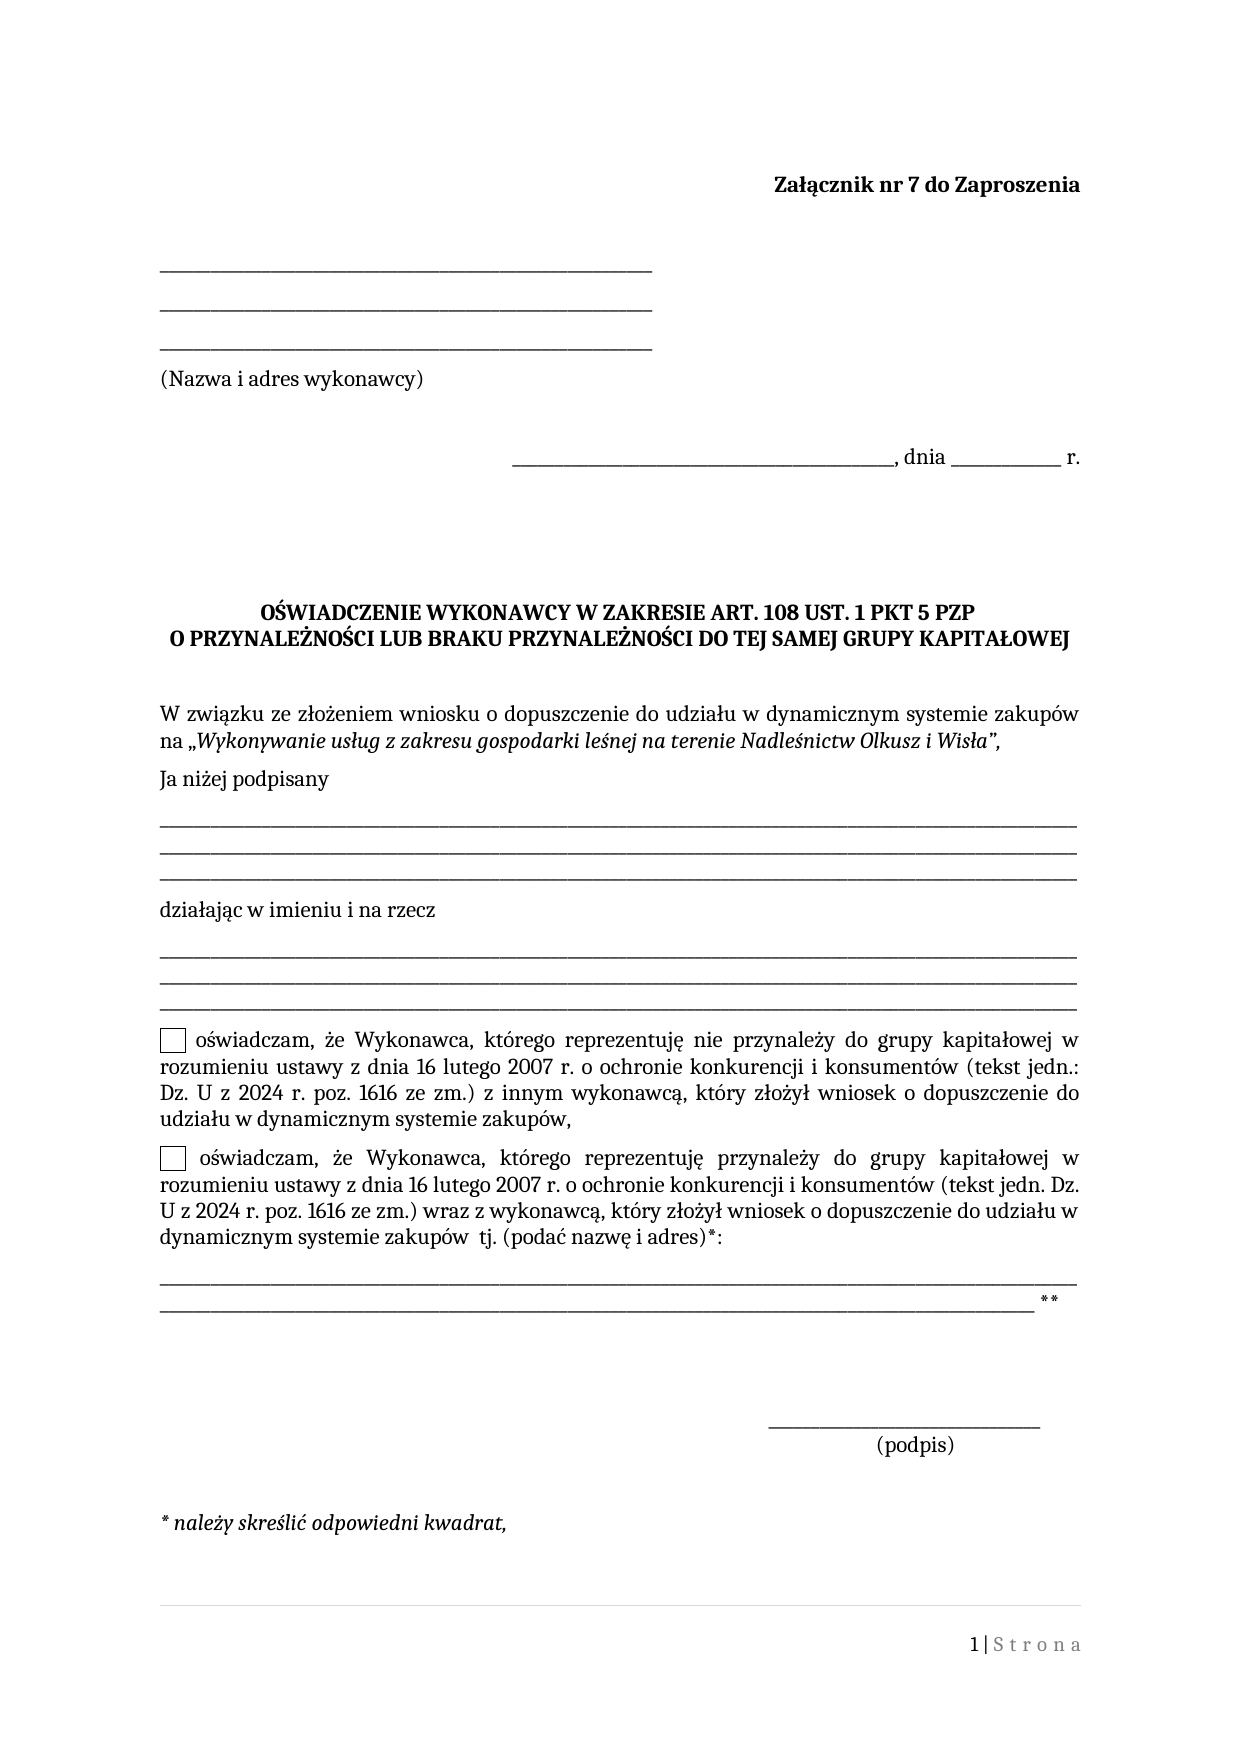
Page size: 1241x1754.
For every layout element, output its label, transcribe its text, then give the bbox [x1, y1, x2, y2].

text (Nazwa i adres wykonawcy) [159, 366, 1081, 393]
text __________________________________________________________ [159, 327, 1081, 354]
text OŚWIADCZENIE WYKONAWCY W ZAKRESIE ART. 108 UST. 1 PKT 5 PZP O PRZYNALEŻNOŚCI LUB BRAKU PRZYNALEŻNOŚCI DO TEJ SAMEJ GRUPY KAPITAŁOWEJ [159, 599, 1081, 652]
text ____________________________________________________________________________________________________________________________________________________________________________________________________________________________________________________________________________________________________________________________________ [159, 936, 1081, 1014]
text _____________________________________________, dnia _____________ r. [159, 444, 1081, 470]
text ___________________________________________________________________________________________________________________________________________________________________________________________________________________ ** [159, 1263, 1081, 1316]
text oświadczam, że Wykonawca, którego reprezentuję nie przynależy do grupy kapitałowej w rozumieniu ustawy z dnia 16 lutego 2007 r. o ochronie konkurencji i konsumentów (tekst jedn.: Dz. U z 2024 r. poz. 1616 ze zm.) z innym wykonawcą, który złożył wniosek o dopuszczenie do udziału w dynamicznym systemie zakupów, [159, 1027, 1081, 1132]
text działając w imieniu i na rzecz [159, 897, 1081, 923]
text * należy skreślić odpowiedni kwadrat, [159, 1510, 1081, 1536]
text oświadczam, że Wykonawca, którego reprezentuję przynależy do grupy kapitałowej w rozumieniu ustawy z dnia 16 lutego 2007 r. o ochronie konkurencji i konsumentów (tekst jedn. Dz. U z 2024 r. poz. 1616 ze zm.) wraz z wykonawcą, który złożył wniosek o dopuszczenie do udziału w dynamicznym systemie zakupów tj. (podać nazwę i adres)*: [159, 1145, 1081, 1250]
text __________________________________________________________ [159, 250, 1081, 276]
text ________________________________ (podpis) [750, 1406, 1081, 1458]
text __________________________________________________________ [159, 288, 1081, 315]
text W związku ze złożeniem wniosku o dopuszczenie do udziału w dynamicznym systemie zakupów na „Wykonywanie usług z zakresu gospodarki leśnej na terenie Nadleśnictw Olkusz i Wisła”, [159, 701, 1081, 754]
text Załącznik nr 7 do Zaproszenia [159, 172, 1081, 198]
text ____________________________________________________________________________________________________________________________________________________________________________________________________________________________________________________________________________________________________________________________________ [159, 805, 1081, 884]
text Ja niżej podpisany [159, 766, 1081, 793]
